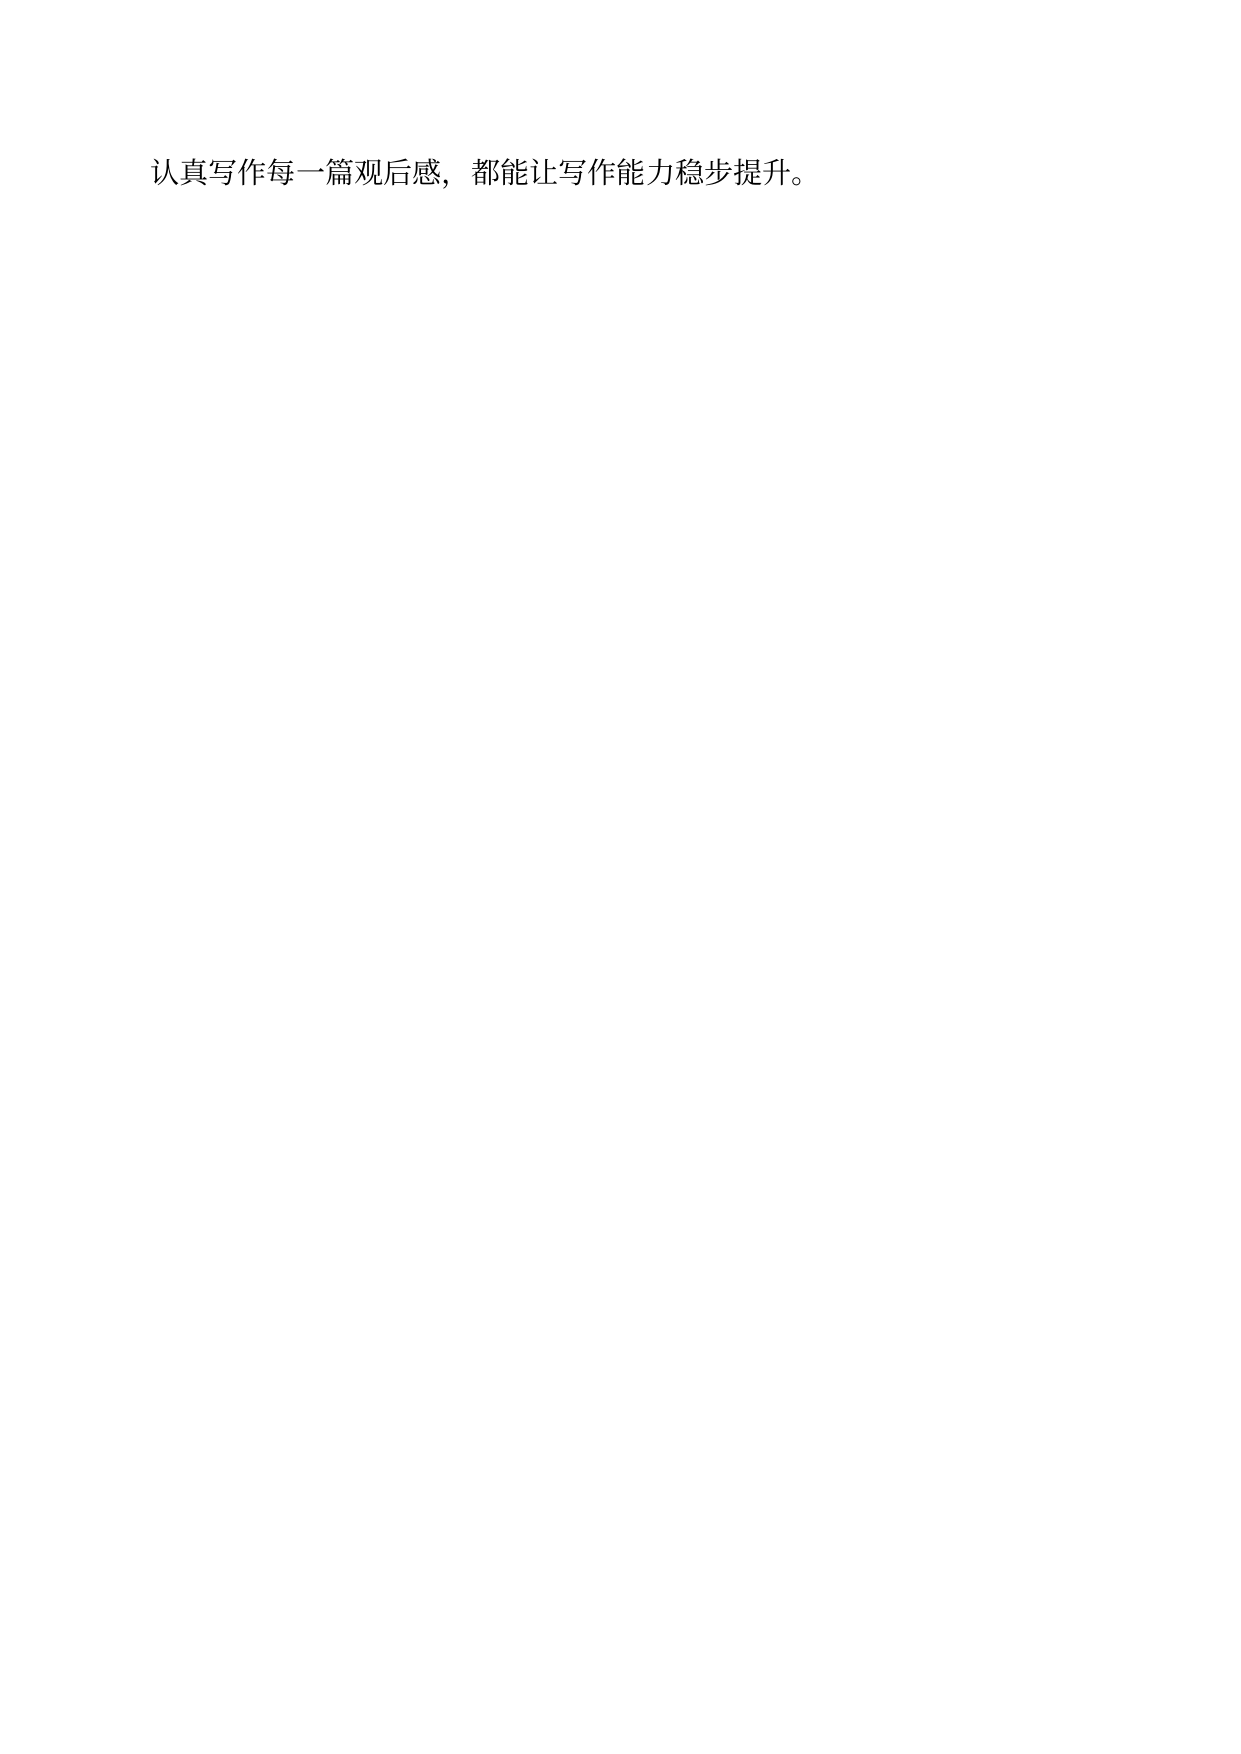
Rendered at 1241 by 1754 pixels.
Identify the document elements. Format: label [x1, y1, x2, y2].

text [150, 150, 1090, 192]
